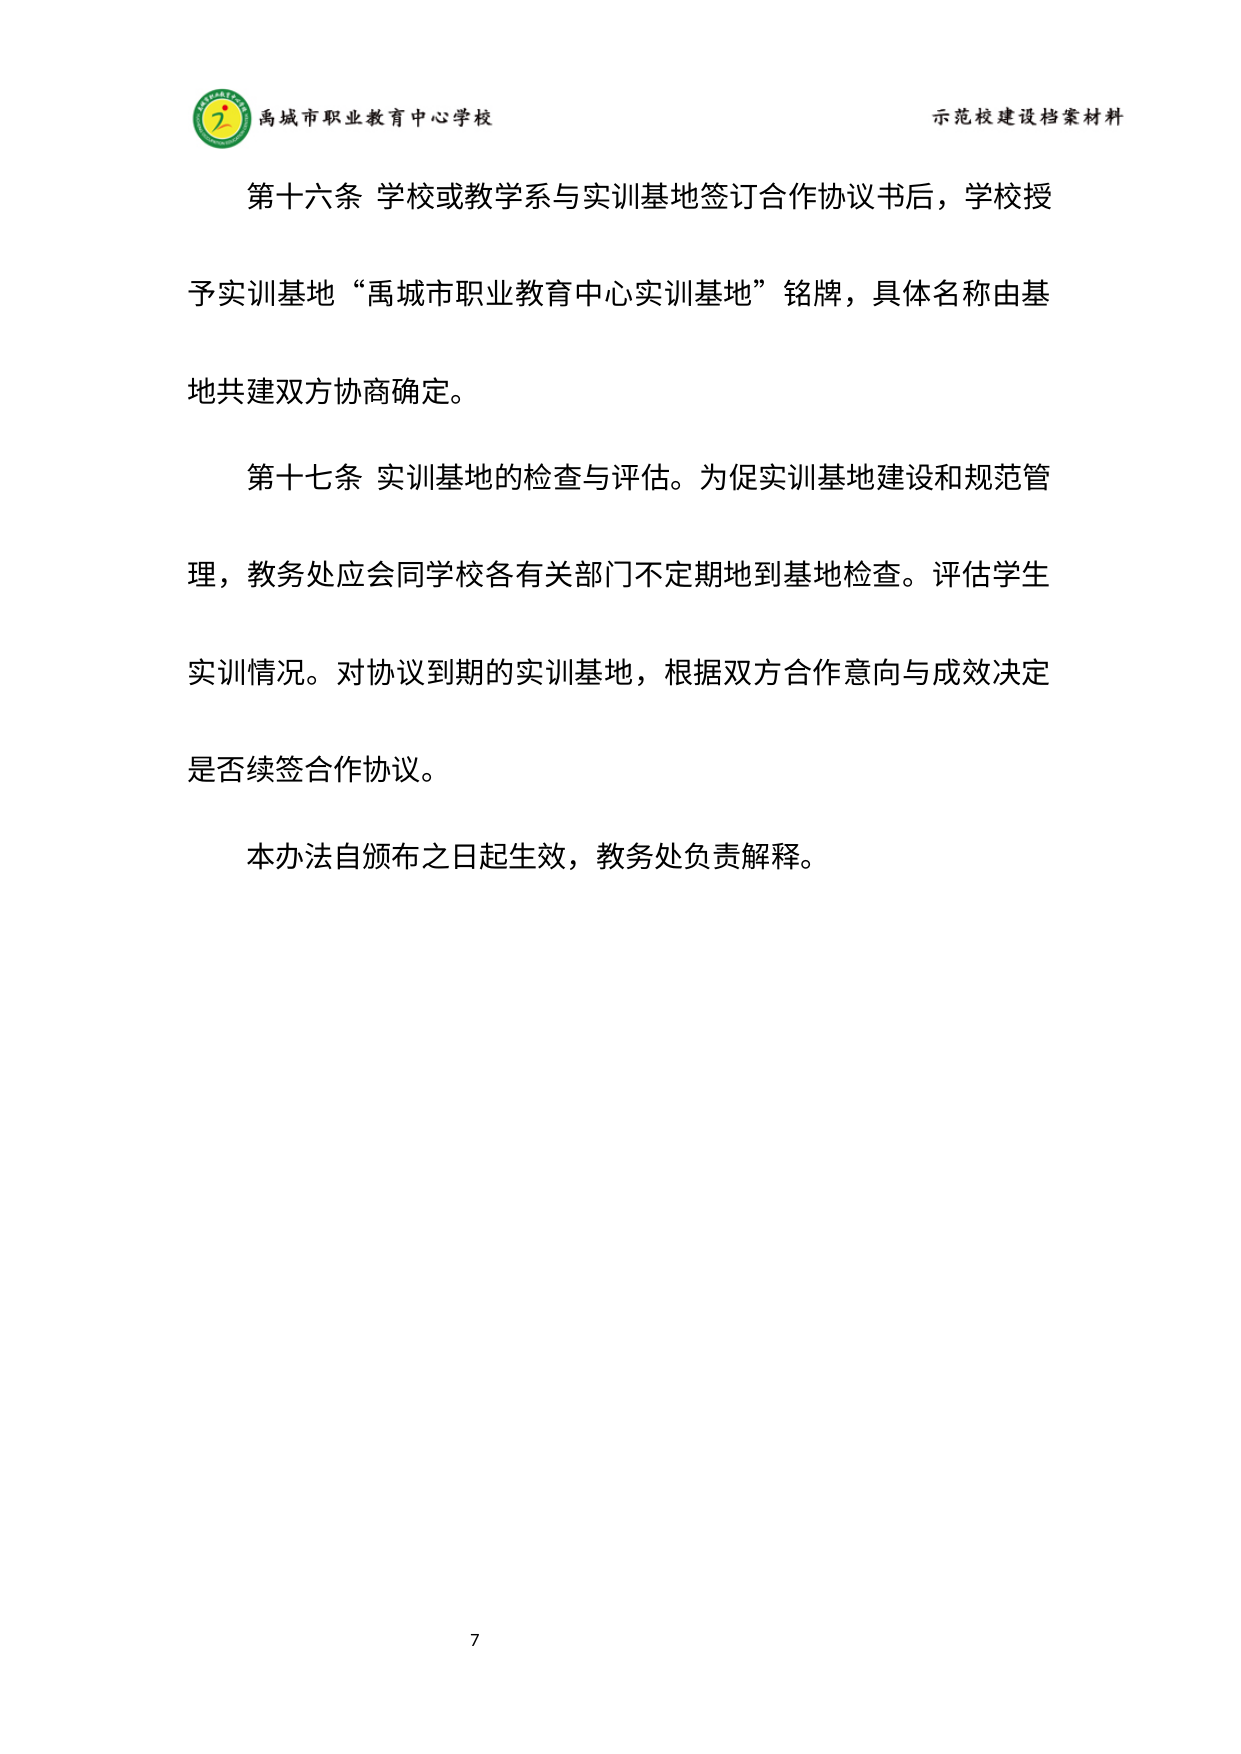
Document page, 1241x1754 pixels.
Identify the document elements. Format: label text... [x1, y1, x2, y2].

picture [187, 88, 1127, 149]
text 第十七条 实训基地的检查与评估。为促实训基地建设和规范管理，教务处应会同学校各有关部门不定期地到基地检查。评估学生实训情况。对协议到期的实训基地，根据双方合作意向与成效决定是否续签合作协议。 [187, 443, 1053, 801]
text 本办法自颁布之日起生效，教务处负责解释。 [187, 822, 1053, 887]
text 第十六条 学校或教学系与实训基地签订合作协议书后，学校授予实训基地“禹城市职业教育中心实训基地”铭牌，具体名称由基地共建双方协商确定。 [187, 162, 1053, 422]
